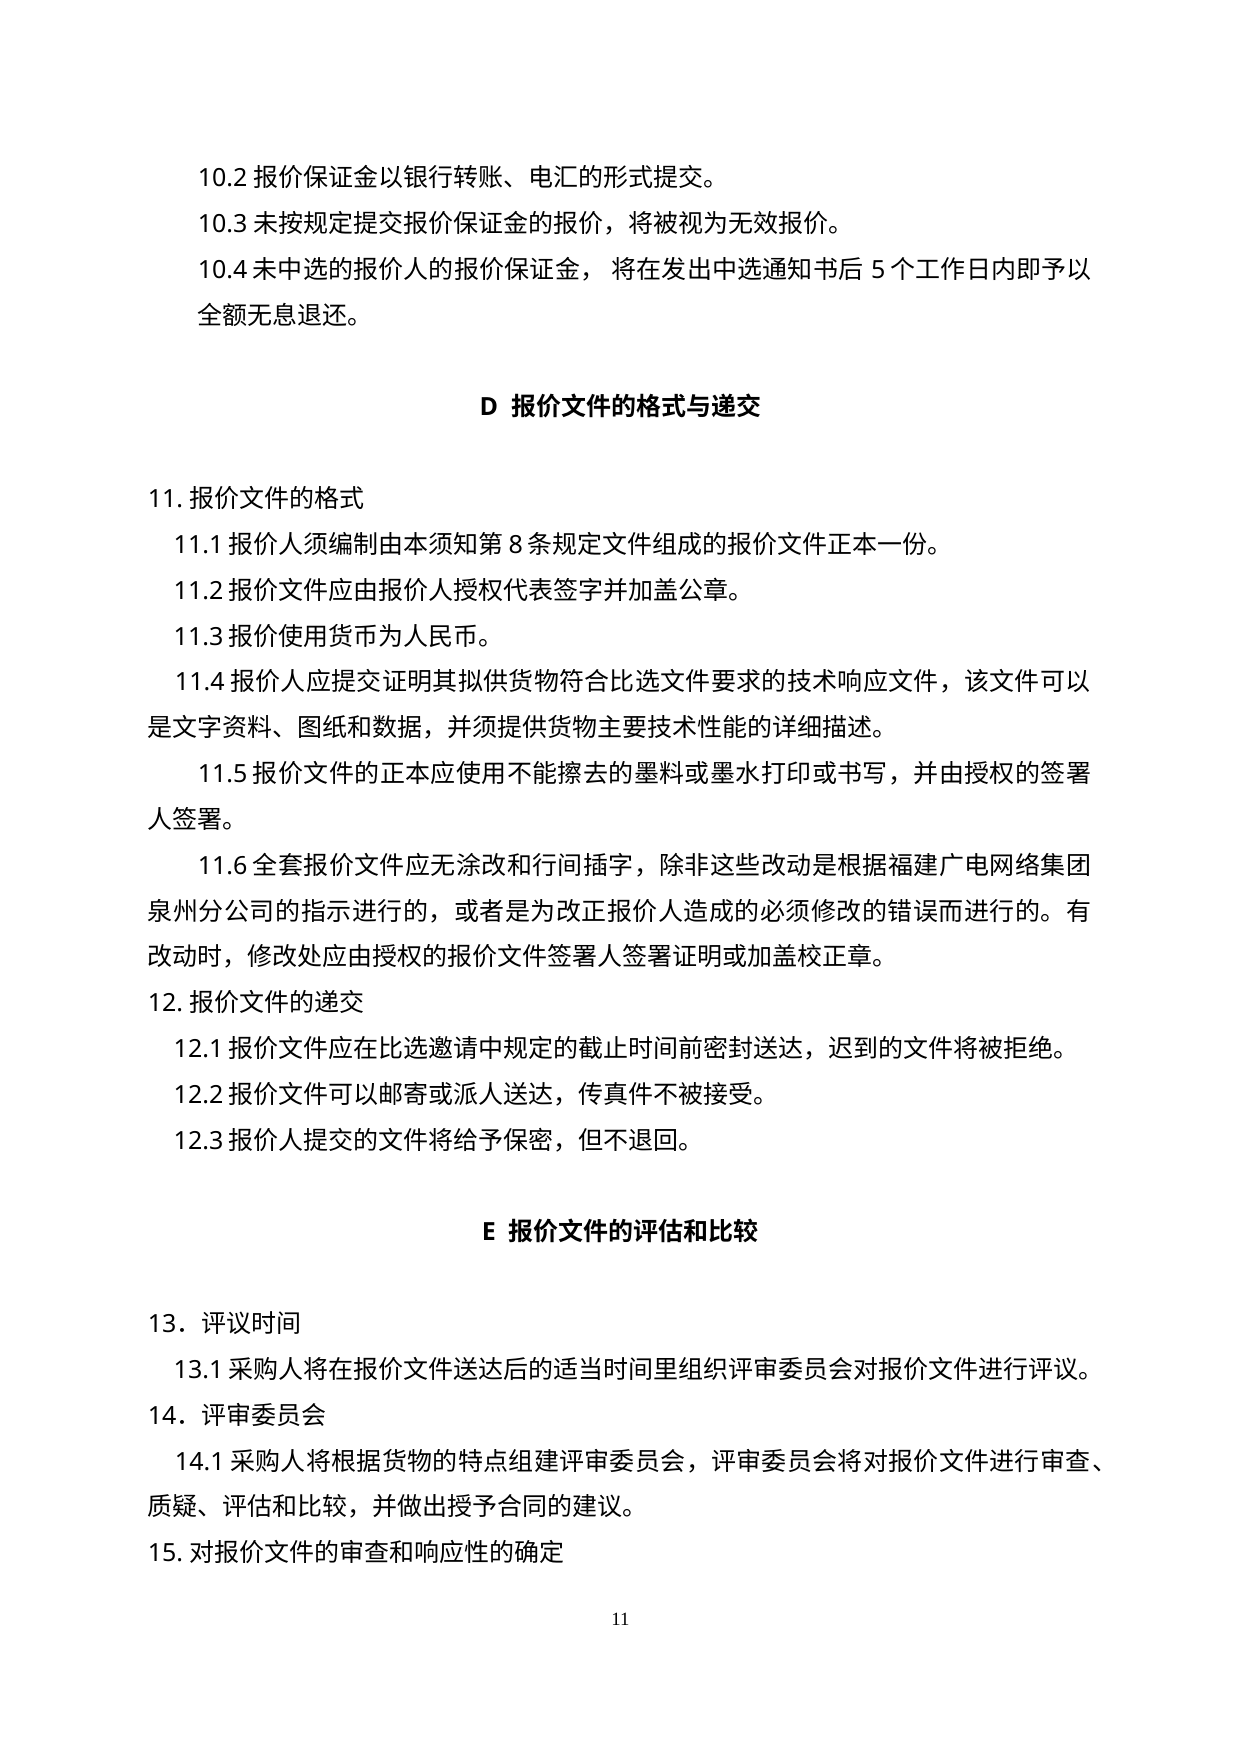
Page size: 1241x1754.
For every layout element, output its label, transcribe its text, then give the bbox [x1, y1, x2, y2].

text 11.5报价文件的正本应使用不能擦去的墨料或墨水打印或书写，并由授权的签署人签署。 [148, 746, 1092, 837]
text 11.1报价人须编制由本须知第8条规定文件组成的报价文件正本一份。 [148, 517, 1092, 562]
text 11.4报价人应提交证明其拟供货物符合比选文件要求的技术响应文件，该文件可以是文字资料、图纸和数据，并须提供货物主要技术性能的详细描述。 [148, 654, 1092, 746]
text 11.6全套报价文件应无涂改和行间插字，除非这些改动是根据福建广电网络集团泉州分公司的指示进行的，或者是为改正报价人造成的必须修改的错误而进行的。有改动时，修改处应由授权的报价文件签署人签署证明或加盖校正章。 [148, 837, 1092, 975]
text 14．评审委员会 [148, 1387, 1092, 1433]
text 11.2报价文件应由报价人授权代表签字并加盖公章。 [148, 562, 1092, 608]
text E 报价文件的评估和比较 [148, 1204, 1092, 1250]
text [198, 150, 1092, 333]
text 12.2报价文件可以邮寄或派人送达，传真件不被接受。 [148, 1067, 1092, 1112]
text 11.3报价使用货币为人民币。 [148, 608, 1092, 654]
text 14.1采购人将根据货物的特点组建评审委员会，评审委员会将对报价文件进行审查、质疑、评估和比较，并做出授予合同的建议。 [148, 1433, 1092, 1525]
text 12. 报价文件的递交 [148, 975, 1092, 1021]
text 12.1报价文件应在比选邀请中规定的截止时间前密封送达，迟到的文件将被拒绝。 [148, 1021, 1092, 1067]
text D 报价文件的格式与递交 [148, 379, 1092, 425]
text 13.1采购人将在报价文件送达后的适当时间里组织评审委员会对报价文件进行评议。 [148, 1342, 1092, 1387]
text 11. 报价文件的格式 [148, 471, 1092, 517]
text 15. 对报价文件的审查和响应性的确定 [148, 1525, 1092, 1571]
text 12.3报价人提交的文件将给予保密，但不退回。 [148, 1112, 1092, 1158]
text 13．评议时间 [148, 1296, 1092, 1342]
